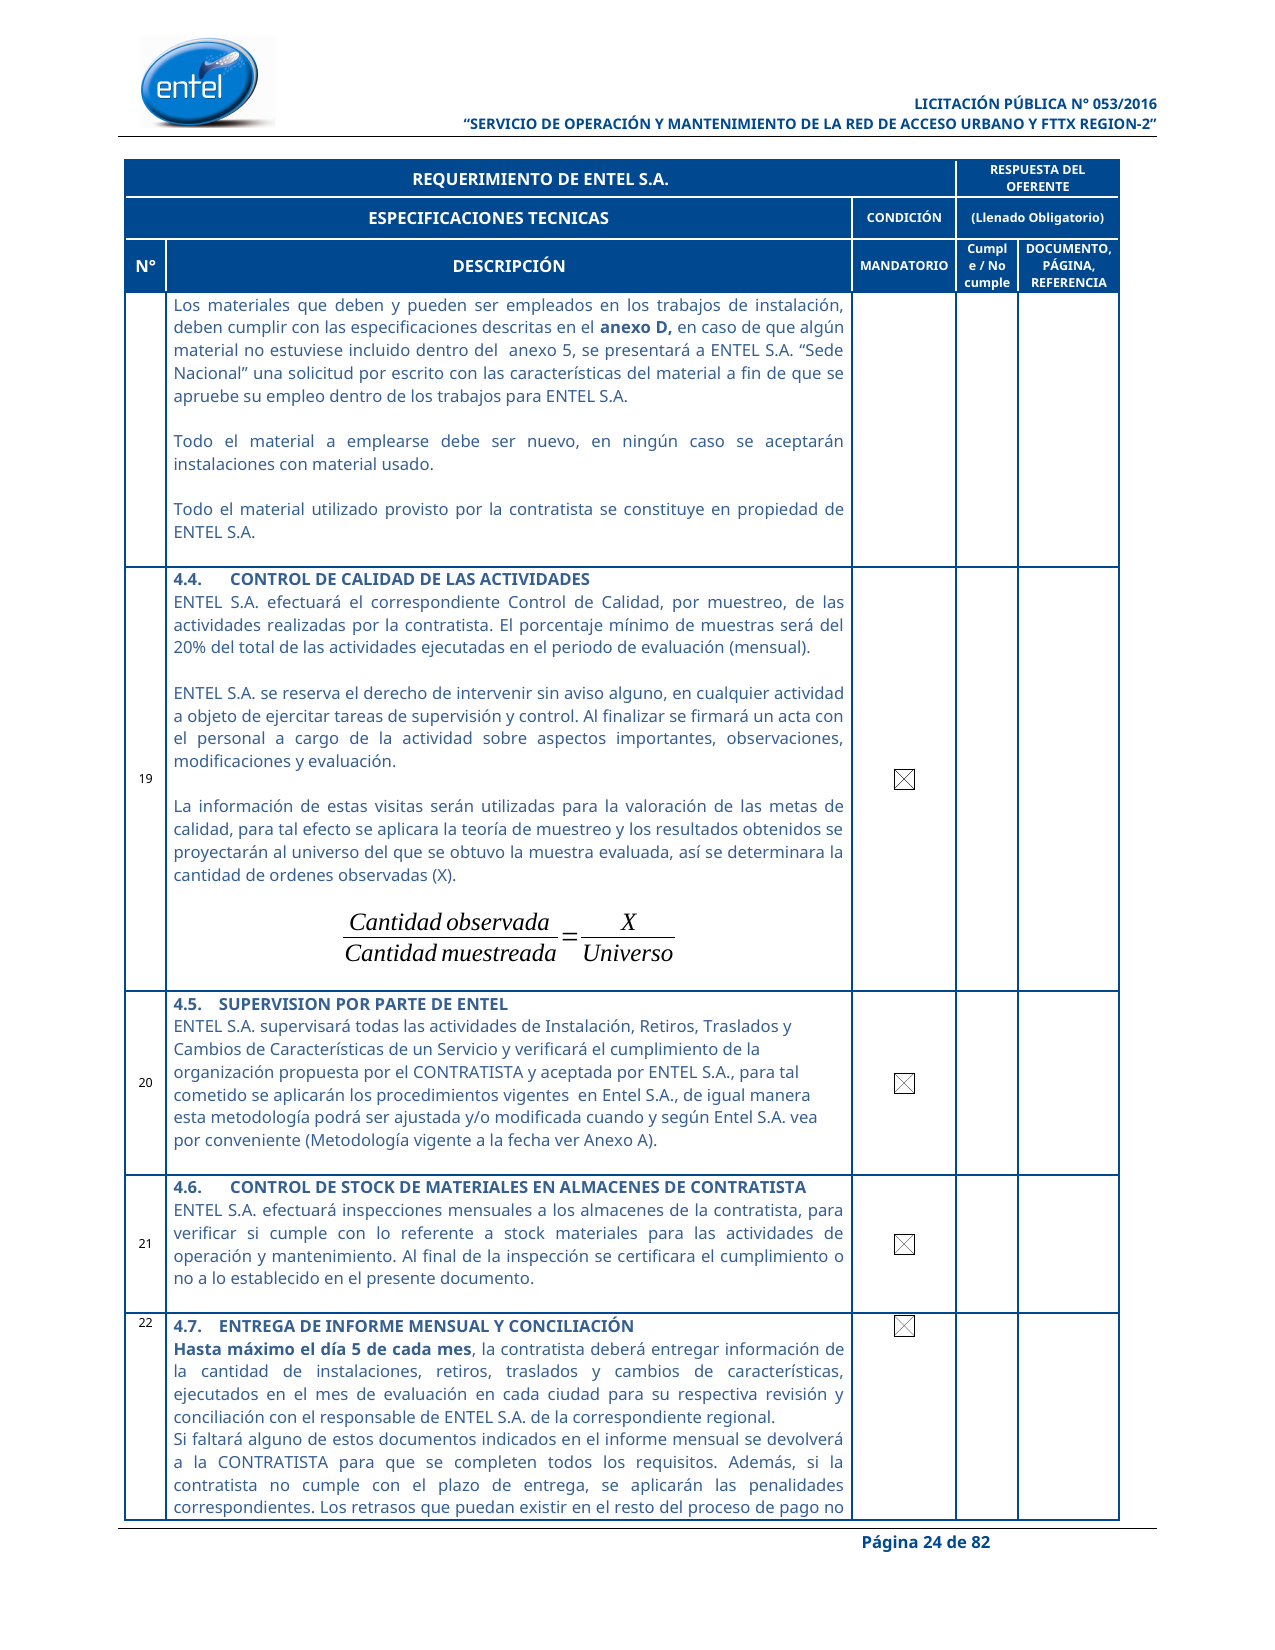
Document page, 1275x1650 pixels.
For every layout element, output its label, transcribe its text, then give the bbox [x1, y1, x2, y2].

table_cell ESPECIFICACIONES TECNICAS [126, 198, 851, 238]
table_cell (Llenado Obligatorio) [957, 198, 1118, 238]
table_cell DOCUMENTO, PÁGINA, REFERENCIA [1019, 240, 1118, 291]
table_cell 21 [126, 1176, 165, 1312]
table_cell [853, 992, 955, 1174]
table_cell [853, 293, 955, 566]
table_cell 20 [126, 992, 165, 1174]
table_cell [1019, 293, 1118, 566]
table_cell [957, 293, 1017, 566]
table_cell CONDICIÓN [853, 198, 955, 238]
table_cell N° [126, 240, 165, 291]
table_cell CONTROL DE STOCK DE MATERIALES EN ALMACENES DE CONTRATISTA ENTEL S.A. efectuará inspecciones mensuales a los almacenes de la contratista, para verificar si cumple con lo referente a stock materiales para las actividades de operación y mantenimiento. Al final de la inspección se certificara el cumplimiento o no a lo establecido en el presente documento. [167, 1176, 851, 1312]
table_cell 22 [126, 1314, 165, 1519]
table_cell [853, 1176, 955, 1312]
picture [140, 36, 276, 128]
table_cell [1019, 568, 1118, 990]
table_cell [957, 568, 1017, 990]
table_header RESPUESTA DEL OFERENTE [957, 161, 1118, 196]
table_cell [957, 1314, 1017, 1519]
table_cell [957, 992, 1017, 1174]
table_header REQUERIMIENTO DE ENTEL S.A. [126, 161, 955, 196]
table_cell SUPERVISION POR PARTE DE ENTEL ENTEL S.A. supervisará todas las actividades de Instalación, Retiros, Traslados y Cambios de Características de un Servicio y verificará el cumplimiento de la organización propuesta por el CONTRATISTA y aceptada por ENTEL S.A., para tal cometido se aplicarán los procedimientos vigentes en Entel S.A., de igual manera esta metodología podrá ser ajustada y/o modificada cuando y según Entel S.A. vea por conveniente (Metodología vigente a la fecha ver Anexo A). [167, 992, 851, 1174]
table_cell DESCRIPCIÓN [167, 240, 851, 291]
table_cell MANDATORIO [853, 240, 955, 291]
table_cell 19 [126, 568, 165, 990]
table_cell [853, 1314, 955, 1519]
table_cell [1019, 1176, 1118, 1312]
table_cell [957, 1176, 1017, 1312]
table_cell Cumple / No cumple [957, 240, 1017, 291]
table_cell [853, 568, 955, 990]
table_cell [1019, 1314, 1118, 1519]
table_cell 18 [126, 293, 165, 566]
table_cell CONTROL DE CALIDAD DE LAS ACTIVIDADES ENTEL S.A. efectuará el correspondiente Control de Calidad, por muestreo, de las actividades realizadas por la contratista. El porcentaje mínimo de muestras será del 20% del total de las actividades ejecutadas en el periodo de evaluación (mensual). ENTEL S.A. se reserva el derecho de intervenir sin aviso alguno, en cualquier actividad a objeto de ejercitar tareas de supervisión y control. Al finalizar se firmará un acta con el personal a cargo de la actividad sobre aspectos importantes, observaciones, modificaciones y evaluación. La información de estas visitas serán utilizadas para la valoración de las metas de calidad, para tal efecto se aplicara la teoría de muestreo y los resultados obtenidos se proyectarán al universo del que se obtuvo la muestra evaluada, así se determinara la cantidad de ordenes observadas (X). [167, 568, 851, 990]
table_cell [1019, 992, 1118, 1174]
